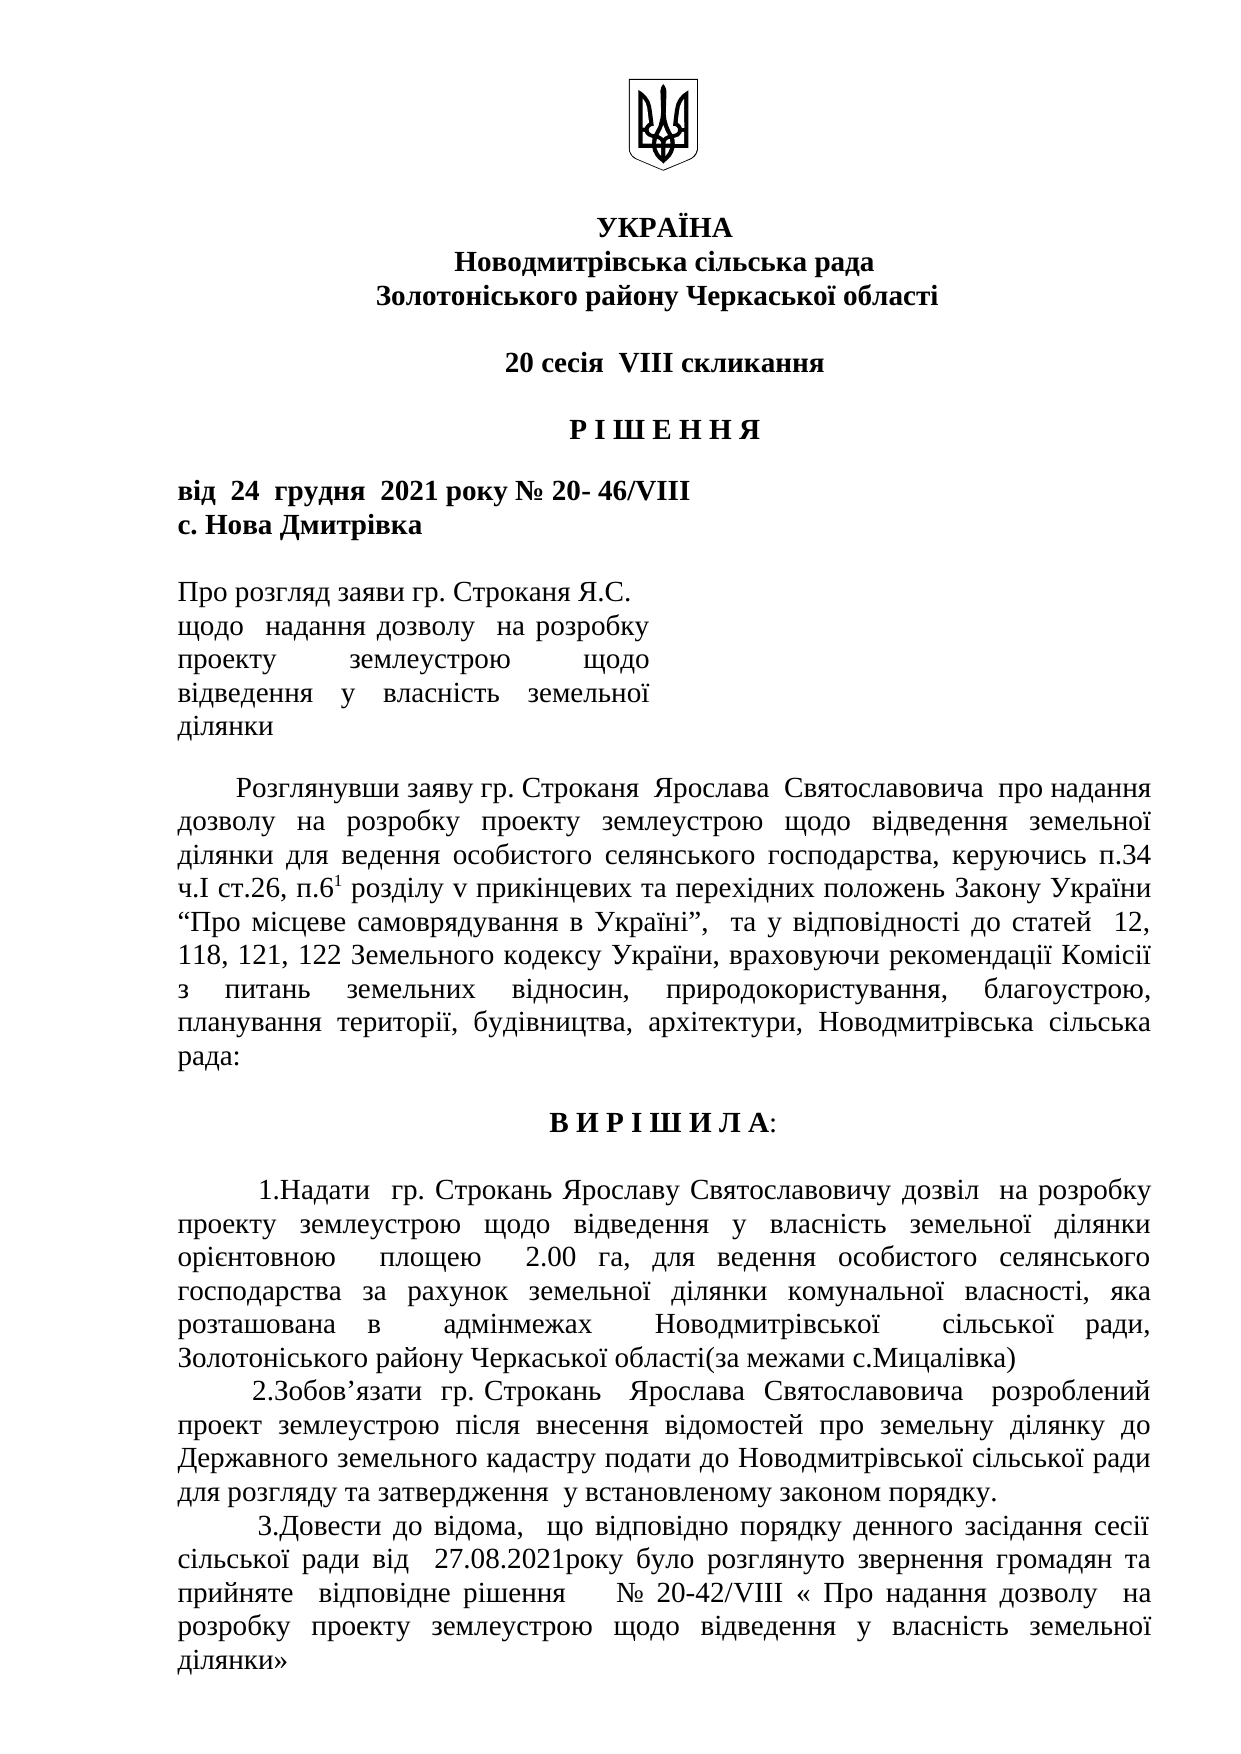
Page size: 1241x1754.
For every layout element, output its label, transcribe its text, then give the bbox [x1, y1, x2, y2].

text Про розгляд заяви гр. Строканя Я.С. [177, 574, 650, 608]
text від 24 грудня 2021 року № 20- 46/VІІІ [177, 473, 1152, 507]
text В И Р І Ш И Л А: [177, 1105, 1152, 1139]
text 1.Надати гр. Строкань Ярославу Святославовичу дозвіл на розробку проекту землеустрою щодо відведення у власність земельної ділянки орієнтовною площею 2.00 га, для ведення особистого селянського господарства за рахунок земельної ділянки комунальної власності, яка розташована в адмінмежах Новодмитрівської сільської ради, Золотоніського району Черкаської області(за межами с.Мицалівка) [177, 1172, 1152, 1373]
text Р І Ш Е Н Н Я [177, 412, 1152, 445]
text с. Нова Дмитрівка [177, 507, 1152, 541]
text 2.Зобов’язати гр. Строкань Ярослава Святославовича розроблений проект землеустрою після внесення відомостей про земельну ділянку до Державного земельного кадастру подати до Новодмитрівської сільської ради для розгляду та затвердження у встановленому законом порядку. [177, 1373, 1152, 1508]
text 3.Довести до відома, що відповідно порядку денного засідання сесії сільської ради від 27.08.2021року було розглянуто звернення громадян та прийняте відповідне рішення № 20-42/VIII « Про надання дозволу на розробку проекту землеустрою щодо відведення у власність земельної ділянки» [177, 1508, 1152, 1675]
text 20 сесія VIІІ скликання [177, 345, 1152, 378]
text Новодмитрівська сільська рада [177, 244, 1152, 278]
text щодо надання дозволу на розробку проекту землеустрою щодо відведення у власність земельної ділянки [177, 608, 650, 742]
text УКРАЇНА [177, 211, 1152, 244]
text Розглянувши заяву гр. Строканя Ярослава Святославовича про надання дозволу на розробку проекту землеустрою щодо відведення земельної ділянки для ведення особистого селянського господарства, керуючись п.34 ч.І ст.26, п.61 розділу v прикінцевих та перехідних положень Закону України “Про місцеве самоврядування в Україні”, та у відповідності до статей 12, 118, 121, 122 Земельного кодексу України, враховуючи рекомендації Комісії з питань земельних відносин, природокористування, благоустрою, планування території, будівництва, архітектури, Новодмитрівська сільська рада: [177, 770, 1152, 1072]
text Золотоніського району Черкаської області [177, 278, 1137, 311]
